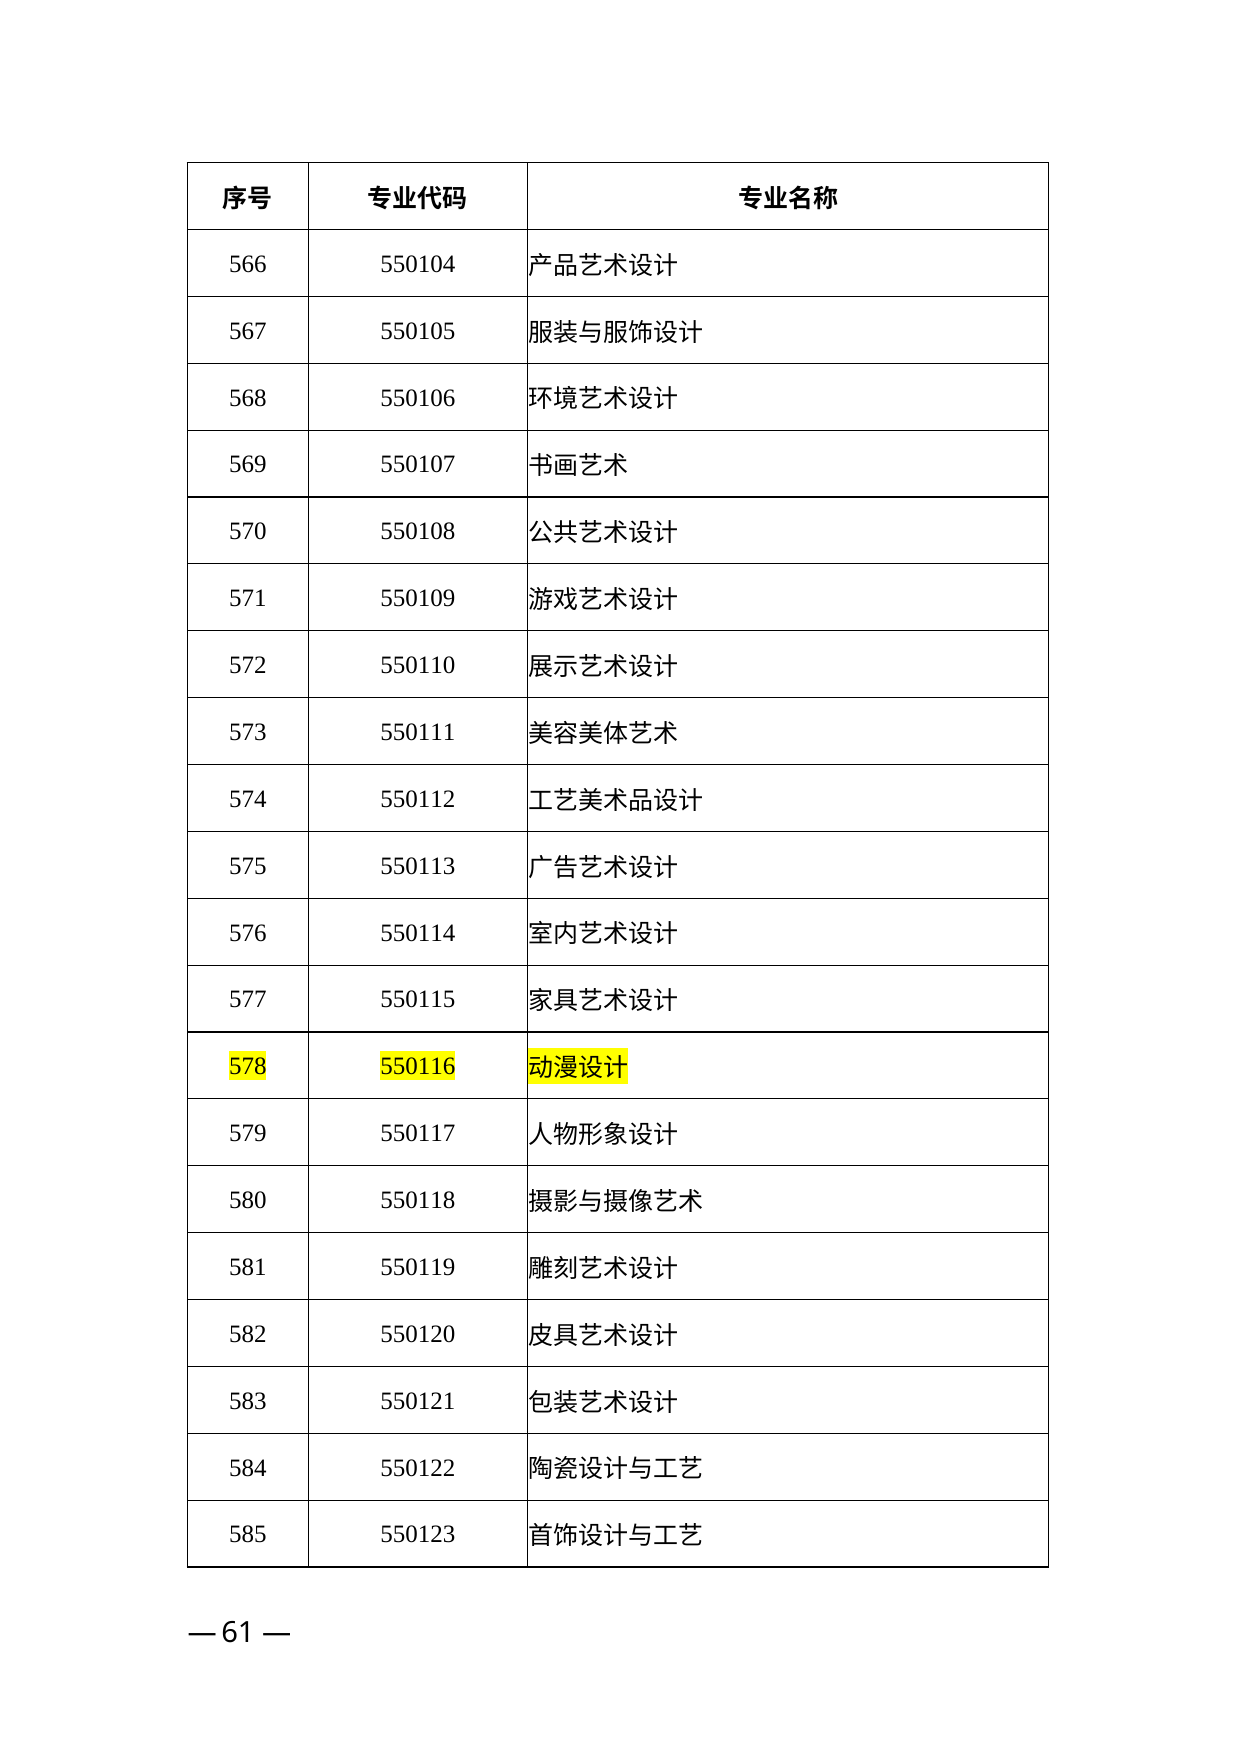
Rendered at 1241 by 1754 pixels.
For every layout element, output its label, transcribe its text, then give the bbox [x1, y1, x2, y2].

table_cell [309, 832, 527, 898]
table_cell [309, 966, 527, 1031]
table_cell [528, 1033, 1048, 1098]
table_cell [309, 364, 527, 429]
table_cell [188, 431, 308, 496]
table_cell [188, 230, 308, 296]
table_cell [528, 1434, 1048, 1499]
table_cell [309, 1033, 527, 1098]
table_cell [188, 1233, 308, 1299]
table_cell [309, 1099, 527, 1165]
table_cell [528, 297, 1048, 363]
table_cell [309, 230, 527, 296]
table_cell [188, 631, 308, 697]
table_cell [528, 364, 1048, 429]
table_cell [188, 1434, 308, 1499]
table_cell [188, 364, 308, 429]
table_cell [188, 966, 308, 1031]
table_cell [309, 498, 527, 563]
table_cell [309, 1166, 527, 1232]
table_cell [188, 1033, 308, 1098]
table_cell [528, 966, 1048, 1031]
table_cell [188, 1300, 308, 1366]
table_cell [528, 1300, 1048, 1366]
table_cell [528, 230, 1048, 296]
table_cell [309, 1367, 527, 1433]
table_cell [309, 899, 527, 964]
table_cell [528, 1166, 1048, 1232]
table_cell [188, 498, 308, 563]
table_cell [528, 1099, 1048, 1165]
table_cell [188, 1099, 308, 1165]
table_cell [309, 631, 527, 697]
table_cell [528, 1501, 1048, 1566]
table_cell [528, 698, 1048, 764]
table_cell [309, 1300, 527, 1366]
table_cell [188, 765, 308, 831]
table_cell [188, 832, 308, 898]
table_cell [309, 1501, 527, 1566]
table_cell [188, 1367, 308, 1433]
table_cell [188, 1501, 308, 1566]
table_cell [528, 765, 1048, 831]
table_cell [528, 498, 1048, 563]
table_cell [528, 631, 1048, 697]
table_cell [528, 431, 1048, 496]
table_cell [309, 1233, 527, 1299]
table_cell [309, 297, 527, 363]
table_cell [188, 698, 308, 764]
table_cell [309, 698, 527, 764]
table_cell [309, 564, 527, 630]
table_header 专业代码 [309, 163, 527, 229]
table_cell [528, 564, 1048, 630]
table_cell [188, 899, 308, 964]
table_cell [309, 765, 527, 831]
table_header 专业名称 [528, 163, 1048, 229]
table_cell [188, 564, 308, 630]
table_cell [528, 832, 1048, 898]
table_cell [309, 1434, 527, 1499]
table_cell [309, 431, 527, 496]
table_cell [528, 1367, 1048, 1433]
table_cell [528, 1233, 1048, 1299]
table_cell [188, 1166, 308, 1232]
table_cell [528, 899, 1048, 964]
table_header 序号 [188, 163, 308, 229]
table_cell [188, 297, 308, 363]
